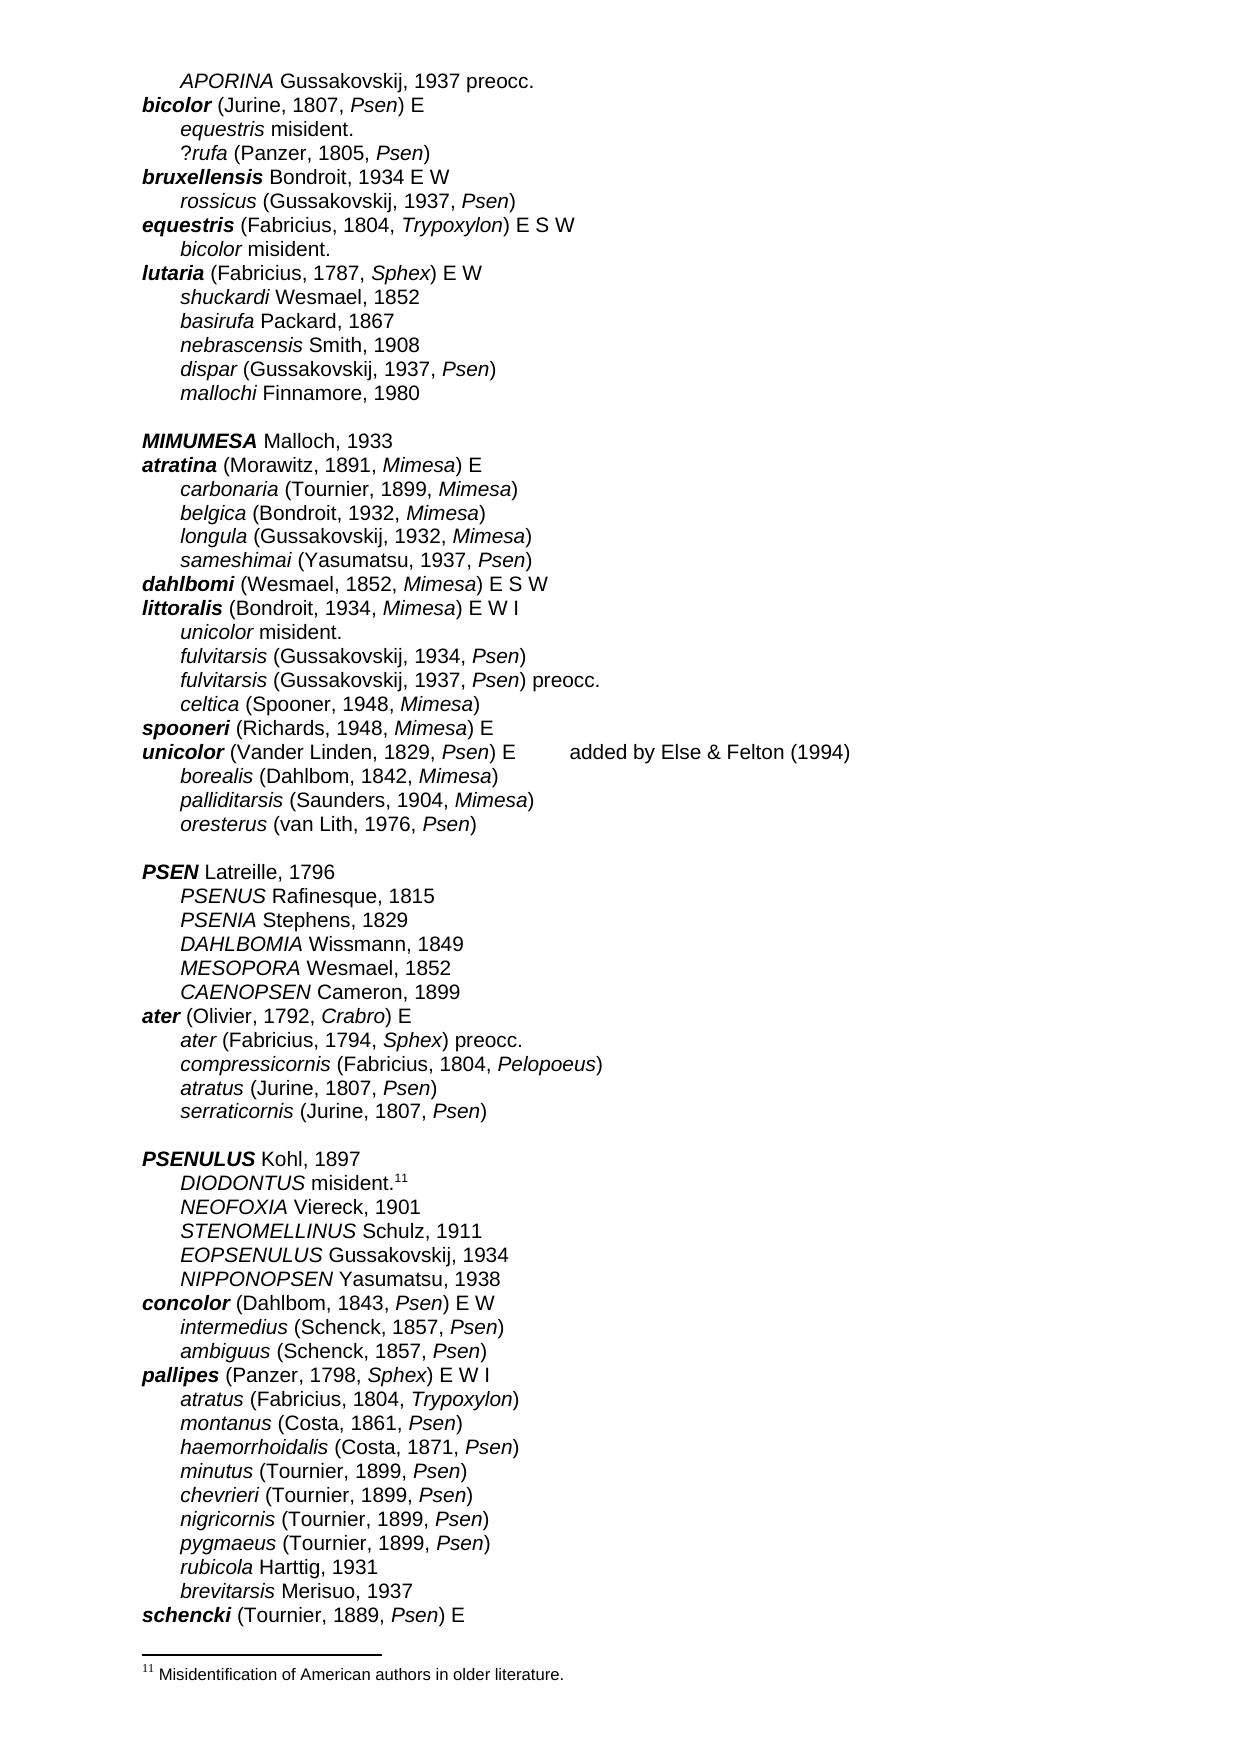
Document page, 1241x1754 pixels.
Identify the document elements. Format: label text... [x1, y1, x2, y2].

text equestris (Fabricius, 1804, Trypoxylon) E S W [142, 213, 1098, 237]
text brevitarsis Merisuo, 1937 [142, 1578, 1098, 1602]
text ater (Olivier, 1792, Crabro) E [142, 1003, 1098, 1027]
text NIPPONOPSEN Yasumatsu, 1938 [142, 1267, 1098, 1291]
text littoralis (Bondroit, 1934, Mimesa) E W I [142, 596, 1098, 620]
text oresterus (van Lith, 1976, Psen) [142, 812, 1098, 836]
text atratus (Jurine, 1807, Psen) [142, 1075, 1098, 1099]
text carbonaria (Tournier, 1899, Mimesa) [142, 476, 1098, 500]
text atratina (Morawitz, 1891, Mimesa) E [142, 452, 1098, 476]
text fulvitarsis (Gussakovskij, 1937, Psen) preocc. [142, 668, 1098, 692]
text APORINA Gussakovskij, 1937 preocc. [142, 69, 1098, 93]
text minutus (Tournier, 1899, Psen) [142, 1459, 1098, 1483]
text serraticornis (Jurine, 1807, Psen) [142, 1099, 1098, 1123]
text celtica (Spooner, 1948, Mimesa) [142, 692, 1098, 716]
text shuckardi Wesmael, 1852 [142, 285, 1098, 309]
text concolor (Dahlbom, 1843, Psen) E W [142, 1291, 1098, 1315]
text fulvitarsis (Gussakovskij, 1934, Psen) [142, 644, 1098, 668]
text rossicus (Gussakovskij, 1937, Psen) [142, 189, 1098, 213]
text schencki (Tournier, 1889, Psen) E [142, 1602, 1098, 1626]
text bruxellensis Bondroit, 1934 E W [142, 165, 1098, 189]
text compressicornis (Fabricius, 1804, Pelopoeus) [142, 1051, 1098, 1075]
text pygmaeus (Tournier, 1899, Psen) [142, 1531, 1098, 1554]
text spooneri (Richards, 1948, Mimesa) E [142, 716, 1098, 740]
text equestris misident. [142, 117, 1098, 141]
text PSENIA Stephens, 1829 [142, 908, 1098, 932]
text STENOMELLINUS Schulz, 1911 [142, 1219, 1098, 1243]
text dispar (Gussakovskij, 1937, Psen) [142, 357, 1098, 381]
text PSENULUS Kohl, 1897 [142, 1147, 1098, 1171]
text borealis (Dahlbom, 1842, Mimesa) [142, 764, 1098, 788]
text NEOFOXIA Viereck, 1901 [142, 1195, 1098, 1219]
text basirufa Packard, 1867 [142, 309, 1098, 333]
text montanus (Costa, 1861, Psen) [142, 1411, 1098, 1435]
text unicolor misident. [142, 620, 1098, 644]
text bicolor misident. [142, 237, 1098, 261]
text dahlbomi (Wesmael, 1852, Mimesa) E S W [142, 572, 1098, 596]
text CAENOPSEN Cameron, 1899 [142, 979, 1098, 1003]
text MESOPORA Wesmael, 1852 [142, 956, 1098, 979]
text chevrieri (Tournier, 1899, Psen) [142, 1483, 1098, 1507]
text bicolor (Jurine, 1807, Psen) E [142, 93, 1098, 117]
text ?rufa (Panzer, 1805, Psen) [142, 141, 1098, 165]
text MIMUMESA Malloch, 1933 [142, 428, 1098, 452]
text rubicola Harttig, 1931 [142, 1554, 1098, 1578]
text longula (Gussakovskij, 1932, Mimesa) [142, 524, 1098, 548]
text belgica (Bondroit, 1932, Mimesa) [142, 500, 1098, 524]
text mallochi Finnamore, 1980 [142, 381, 1098, 404]
text nebrascensis Smith, 1908 [142, 333, 1098, 357]
text DIODONTUS misident. [142, 1171, 1098, 1195]
text atratus (Fabricius, 1804, Trypoxylon) [142, 1387, 1098, 1411]
text haemorrhoidalis (Costa, 1871, Psen) [142, 1435, 1098, 1459]
text lutaria (Fabricius, 1787, Sphex) E W [142, 261, 1098, 285]
text ambiguus (Schenck, 1857, Psen) [142, 1339, 1098, 1363]
text EOPSENULUS Gussakovskij, 1934 [142, 1243, 1098, 1267]
text pallipes (Panzer, 1798, Sphex) E W I [142, 1363, 1098, 1387]
text DAHLBOMIA Wissmann, 1849 [142, 932, 1098, 956]
text palliditarsis (Saunders, 1904, Mimesa) [142, 788, 1098, 812]
text ater (Fabricius, 1794, Sphex) preocc. [142, 1027, 1098, 1051]
text PSENUS Rafinesque, 1815 [142, 884, 1098, 908]
text unicolor (Vander Linden, 1829, Psen) E added by Else & Felton (1994) [142, 740, 1098, 764]
text PSEN Latreille, 1796 [142, 860, 1098, 884]
text nigricornis (Tournier, 1899, Psen) [142, 1507, 1098, 1531]
text sameshimai (Yasumatsu, 1937, Psen) [142, 548, 1098, 572]
text intermedius (Schenck, 1857, Psen) [142, 1315, 1098, 1339]
